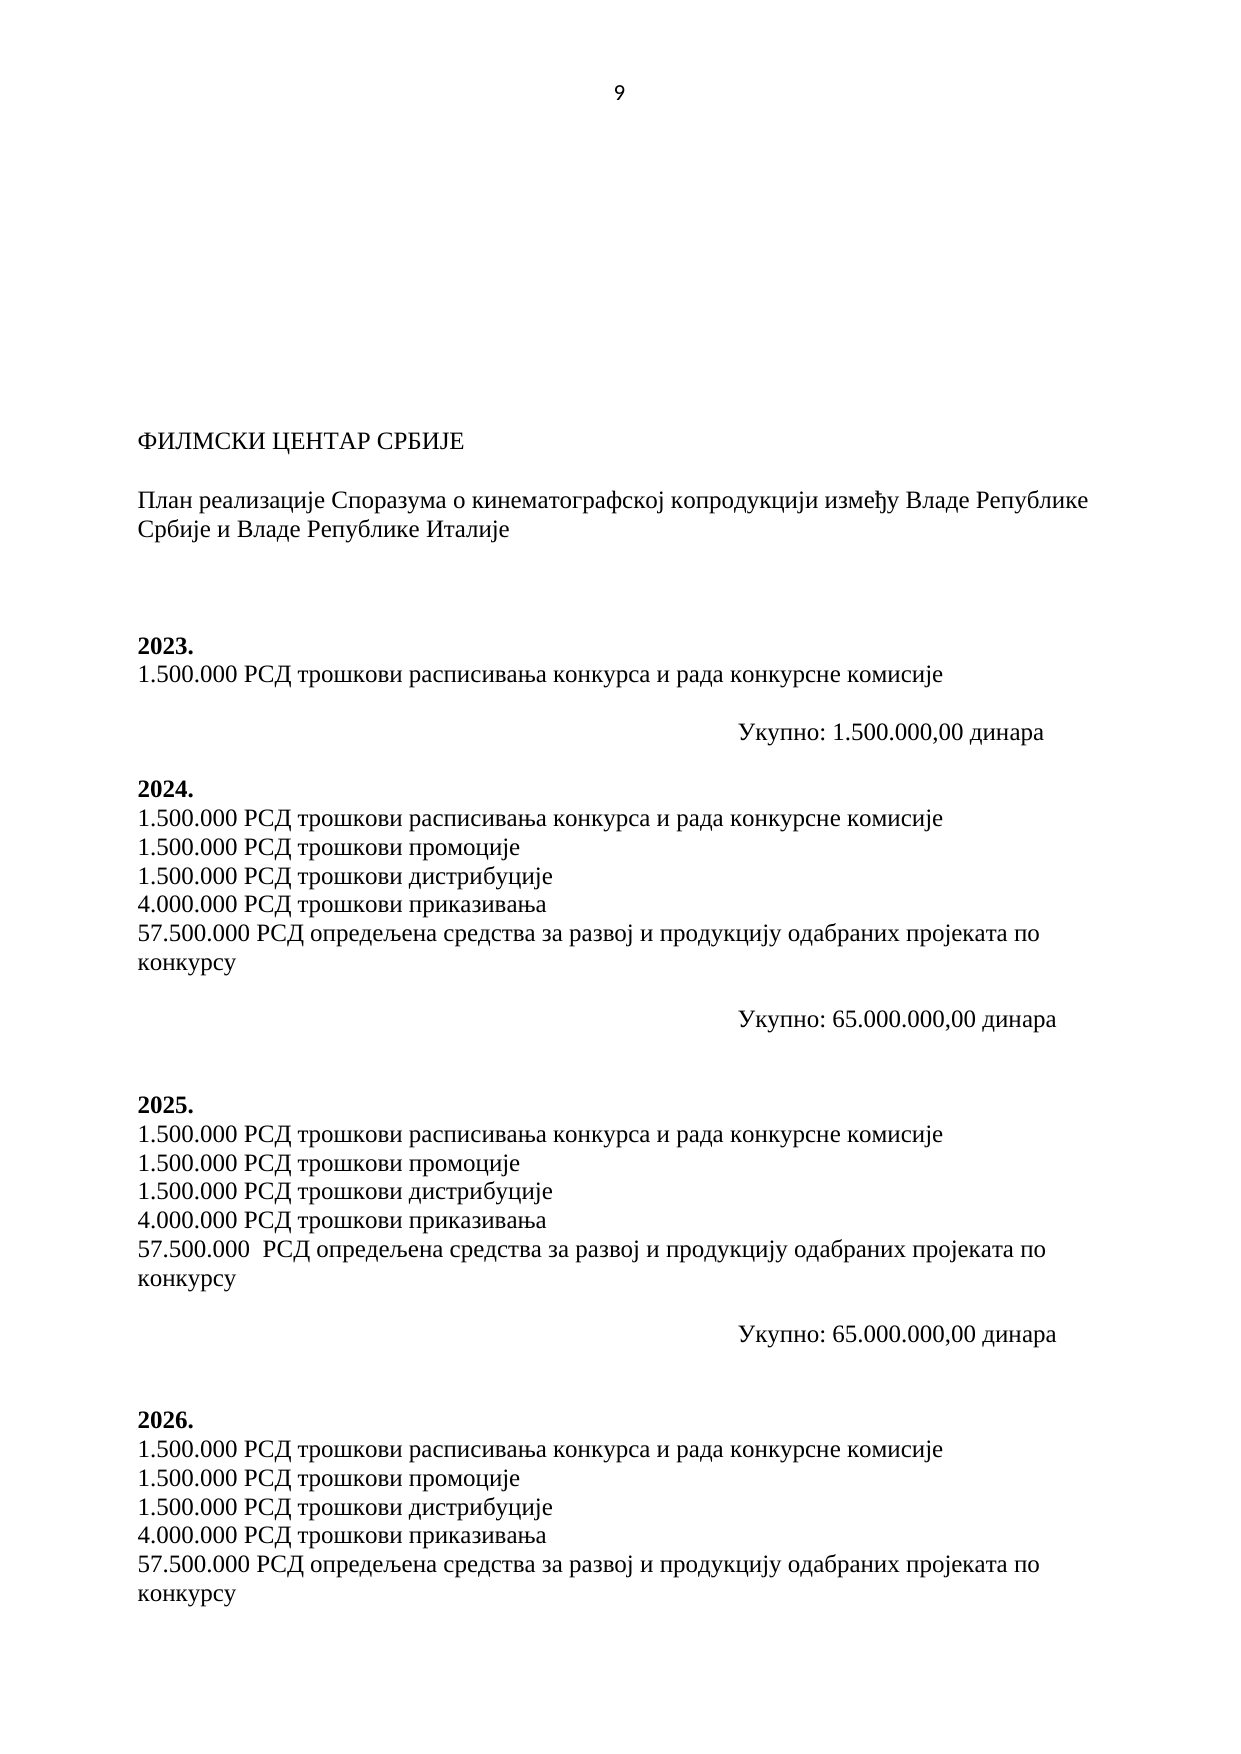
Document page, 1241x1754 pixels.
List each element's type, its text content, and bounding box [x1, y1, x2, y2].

text Укупно: 1.500.000,00 динара [662, 717, 1101, 746]
text 1.500.000 РСД трошкови расписивања конкурса и рада конкурсне комисије [137, 1119, 1101, 1148]
text 1.500.000 РСД трошкови промоције [137, 832, 1101, 861]
text 4.000.000 РСД трошкови приказивања [137, 1521, 1101, 1549]
text ФИЛМСКИ ЦЕНТАР СРБИЈЕ [137, 426, 1101, 455]
text 1.500.000 РСД трошкови дистрибуције [137, 861, 1101, 889]
text Укупно: 65.000.000,00 динара [662, 976, 1101, 1033]
text Укупно: 65.000.000,00 динара [662, 1291, 1101, 1348]
text 57.500.000 РСД опредељена средства за развој и продукцију одабраних пројеката по конкурсу [137, 1234, 1101, 1291]
text План реализације Споразума о кинематографској копродукцији између Владе Републике Србије и Владе Републике Италије [137, 485, 1101, 542]
text 2023. [137, 631, 1101, 659]
text 1.500.000 РСД трошкови дистрибуције [137, 1492, 1101, 1521]
text 1.500.000 РСД трошкови промоције [137, 1463, 1101, 1492]
text 1.500.000 РСД трошкови расписивања конкурса и рада конкурсне комисије [137, 659, 1101, 688]
text 1.500.000 РСД трошкови промоције [137, 1148, 1101, 1176]
text 57.500.000 РСД опредељена средства за развој и продукцију одабраних пројеката по конкурсу [137, 918, 1101, 976]
text 1.500.000 РСД трошкови дистрибуције [137, 1176, 1101, 1205]
text 57.500.000 РСД опредељена средства за развој и продукцију одабраних пројеката по конкурсу [137, 1549, 1101, 1607]
text 1.500.000 РСД трошкови расписивања конкурса и рада конкурсне комисије [137, 1434, 1101, 1463]
text 2026. [137, 1406, 1101, 1434]
text 2025. [137, 1090, 1101, 1119]
text 2024. [137, 774, 1101, 803]
text 4.000.000 РСД трошкови приказивања [137, 889, 1101, 918]
text 4.000.000 РСД трошкови приказивања [137, 1205, 1101, 1234]
text 1.500.000 РСД трошкови расписивања конкурса и рада конкурсне комисије [137, 803, 1101, 832]
